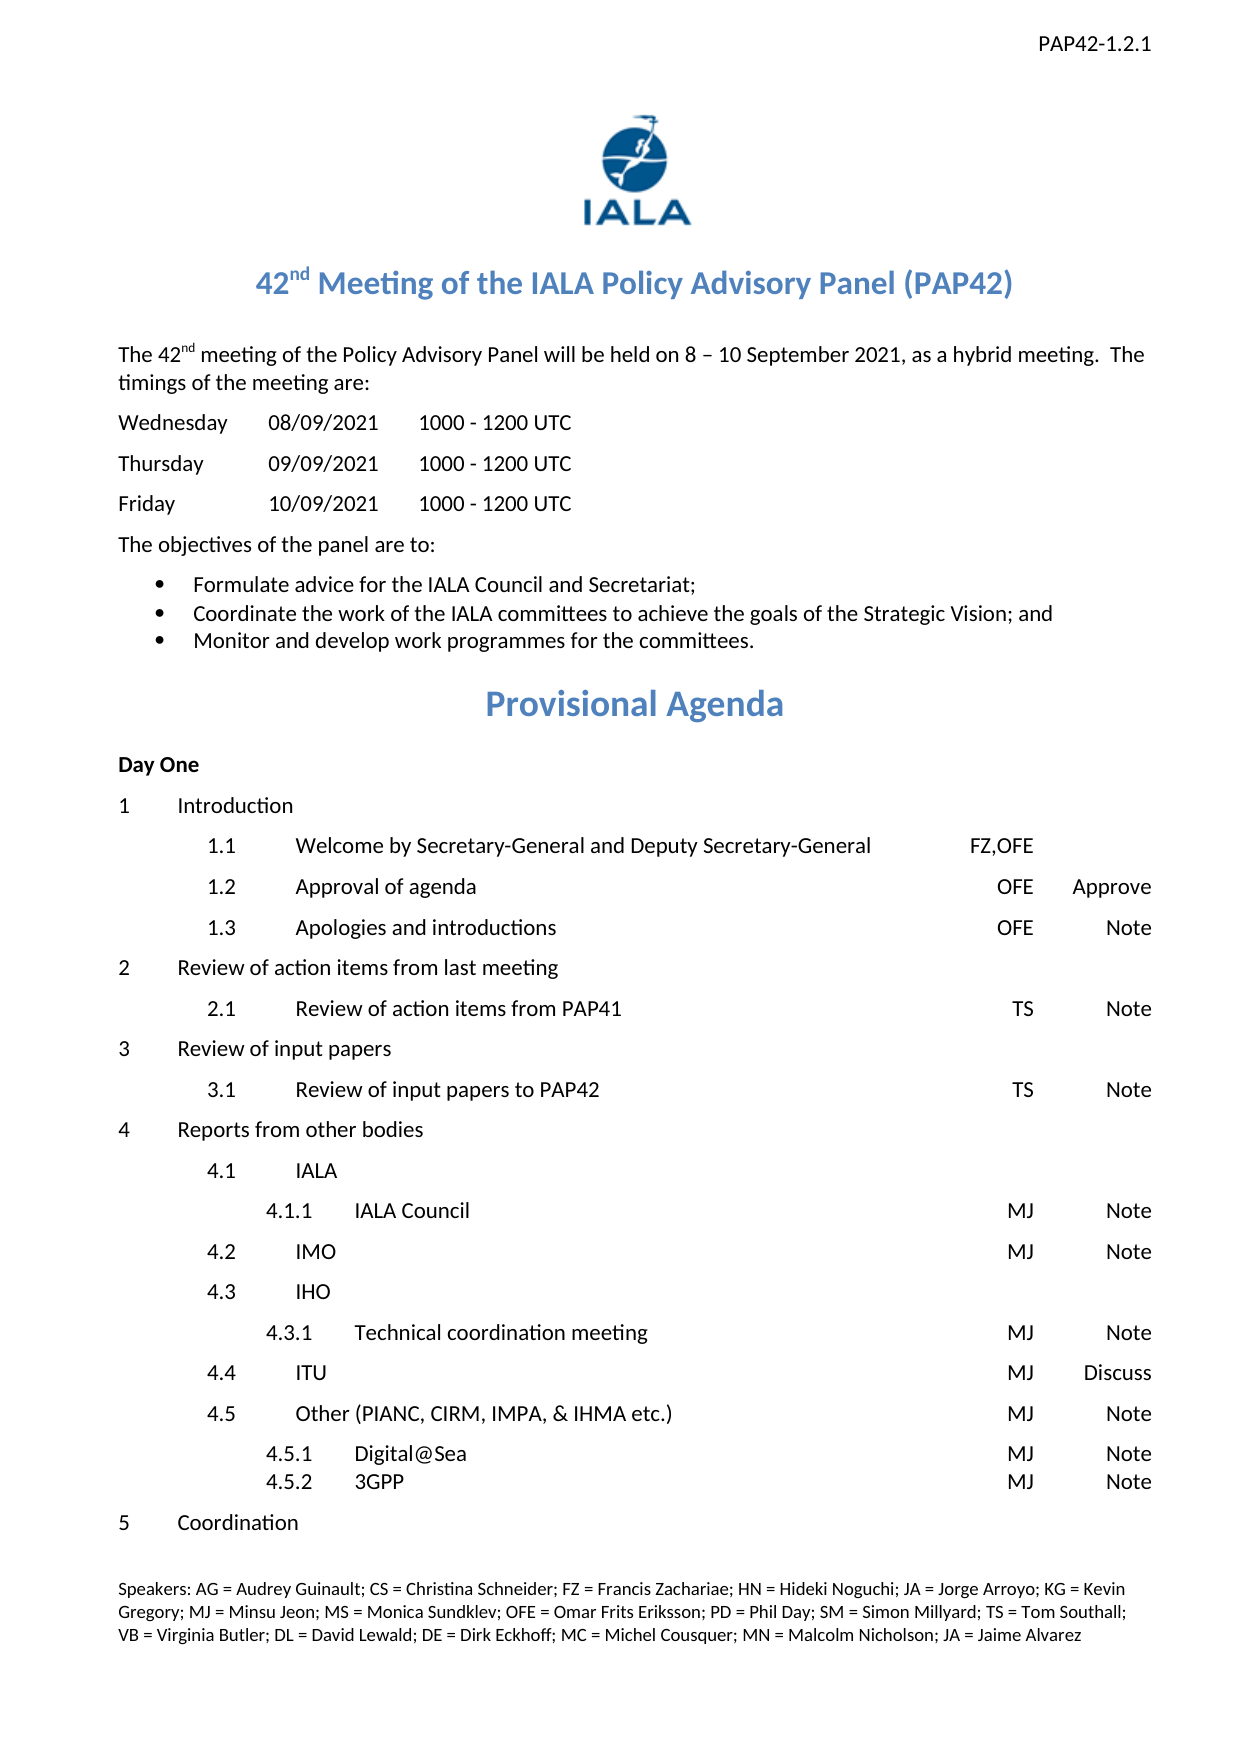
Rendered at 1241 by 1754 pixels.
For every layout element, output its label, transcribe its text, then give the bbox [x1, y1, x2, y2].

text Provisional Agenda [118, 680, 1152, 726]
picture [560, 103, 709, 250]
list Review of input papers [118, 1034, 1152, 1062]
list Introduction [118, 791, 1152, 819]
text Wednesday 08/09/2021 1000 - 1200 UTC [118, 408, 1152, 437]
list Monitor and develop work programmes for the committees. [156, 627, 1152, 655]
text Approval of agenda OFE Approve [207, 872, 1152, 900]
text IALA Council MJ Note [266, 1196, 1152, 1224]
text IALA [207, 1156, 1152, 1184]
text Digital@Sea MJ Note [266, 1439, 1152, 1467]
text Thursday 09/09/2021 1000 - 1200 UTC [118, 449, 1152, 477]
text 42nd Meeting of the IALA Policy Advisory Panel (PAP42) [118, 262, 1152, 302]
text Review of action items from PAP41 TS Note [207, 994, 1152, 1022]
text Welcome by Secretary-General and Deputy Secretary-General FZ,OFE [207, 832, 1152, 859]
list Day One [118, 751, 1152, 778]
text Apologies and introductions OFE Note [207, 913, 1152, 941]
list Review of action items from last meeting [118, 953, 1152, 981]
list Reports from other bodies [118, 1115, 1152, 1143]
text The 42nd meeting of the Policy Advisory Panel will be held on 8 – 10 September 2021, as a hybrid meeting. The timings of the meeting are: [118, 340, 1152, 396]
text IHO [207, 1277, 1152, 1305]
text IMO MJ Note [207, 1237, 1152, 1265]
list Coordinate the work of the IALA committees to achieve the goals of the Strategic Vision; and [156, 599, 1152, 627]
text The objectives of the panel are to: [118, 530, 1152, 558]
text Technical coordination meeting MJ Note [266, 1318, 1152, 1346]
list Formulate advice for the IALA Council and Secretariat; [156, 571, 1152, 599]
text Friday 10/09/2021 1000 - 1200 UTC [118, 489, 1152, 518]
text Review of input papers to PAP42 TS Note [207, 1075, 1152, 1103]
text Other (PIANC, CIRM, IMPA, & IHMA etc.) MJ Note [207, 1399, 1152, 1427]
list Coordination [118, 1508, 1152, 1536]
text 3GPP MJ Note [266, 1467, 1152, 1495]
text ITU MJ Discuss [207, 1358, 1152, 1386]
